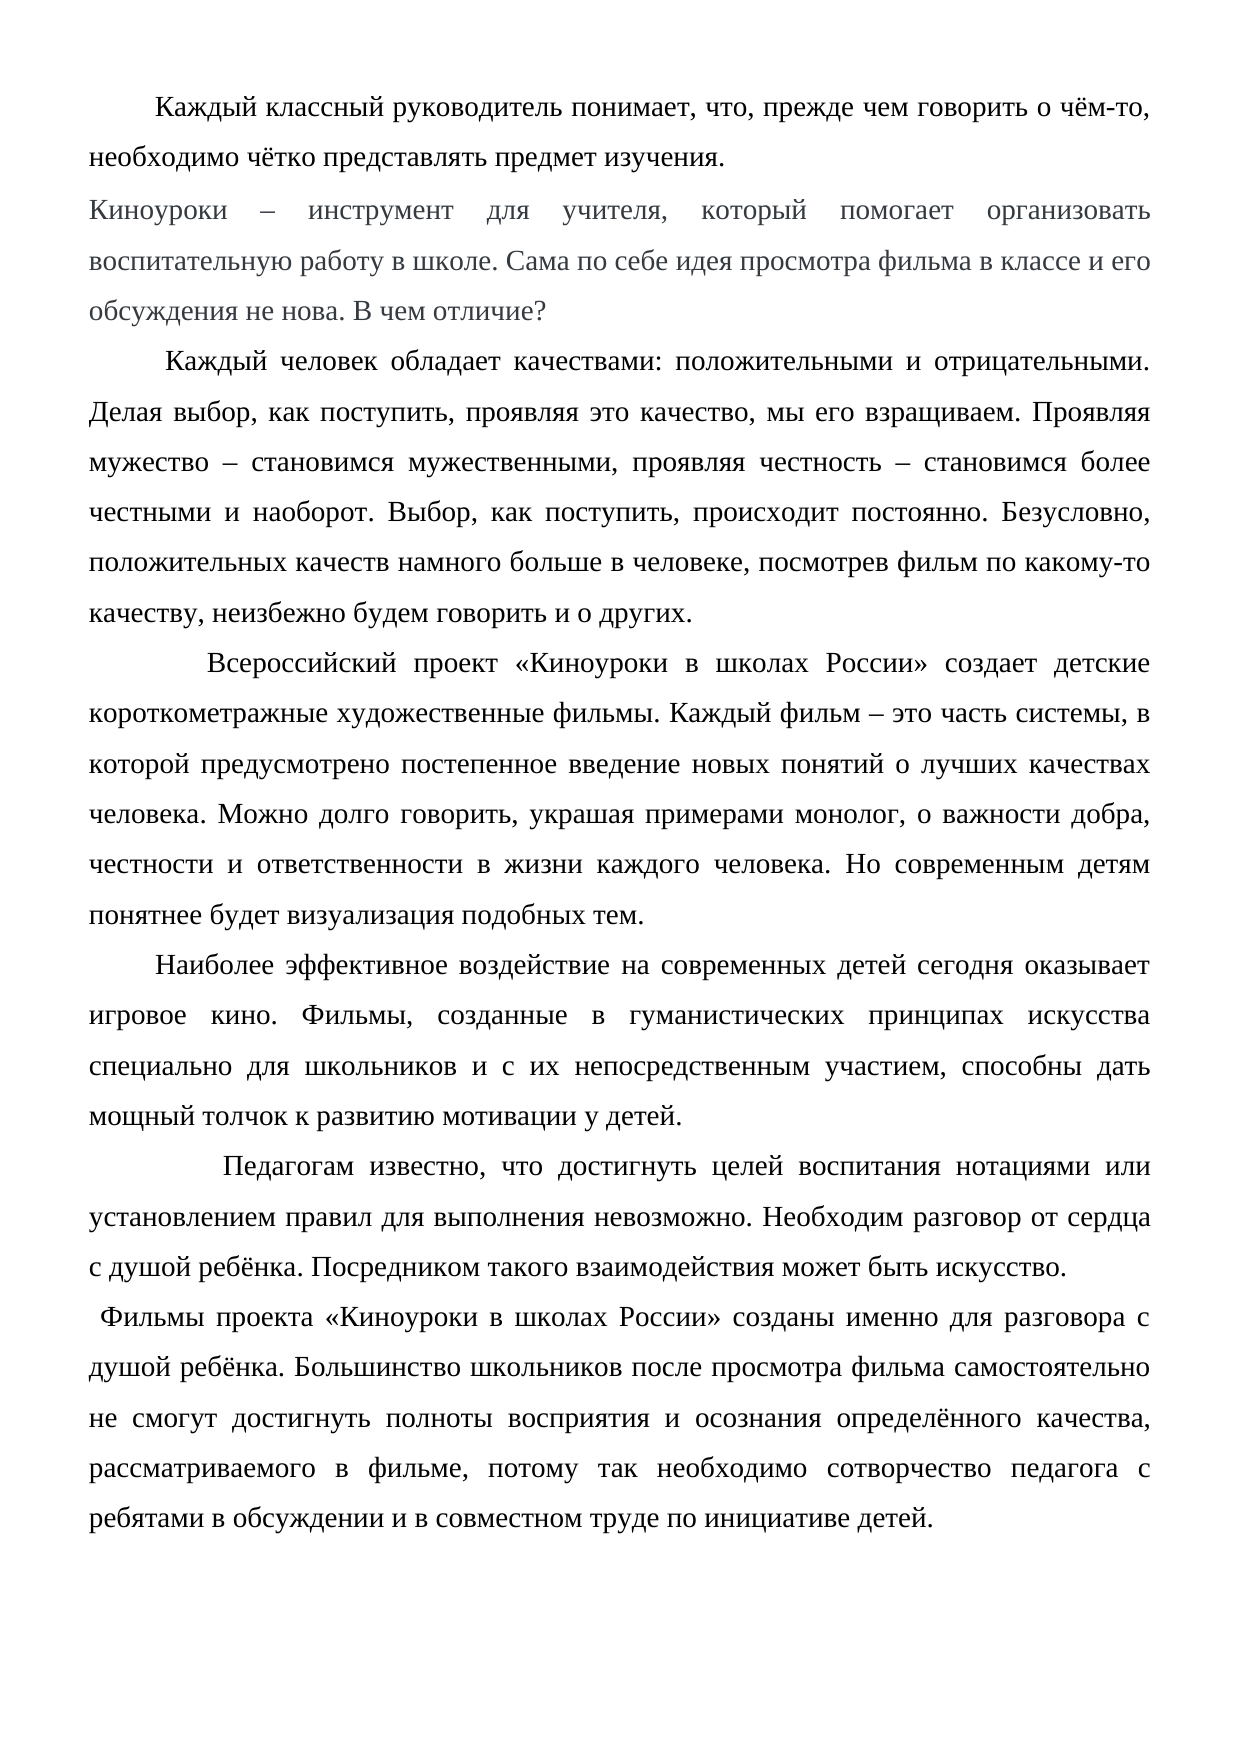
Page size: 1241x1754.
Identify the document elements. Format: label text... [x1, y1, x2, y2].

text Наиболее эффективное воздействие на современных детей сегодня оказывает игровое кино. Фильмы, созданные в гуманистических принципах искусства специально для школьников и с их непосредственным участием, способны дать мощный толчок к развитию мотивации у детей. [89, 947, 1152, 1132]
text Киноуроки – инструмент для учителя, который помогает организовать воспитательную работу в школе. Сама по себе идея просмотра фильма в классе и его обсуждения не нова. В чем отличие? [89, 192, 1152, 327]
text Фильмы проекта «Киноуроки в школах России» созданы именно для разговора с душой ребёнка. Большинство школьников после просмотра фильма самостоятельно не смогут достигнуть полноты восприятия и осознания определённого качества, рассматриваемого в фильме, потому так необходимо сотворчество педагога с ребятами в обсуждении и в совместном труде по инициативе детей. [89, 1299, 1152, 1534]
text Каждый классный руководитель понимает, что, прежде чем говорить о чём-то, необходимо чётко представлять предмет изучения. [89, 89, 1152, 172]
text Педагогам известно, что достигнуть целей воспитания нотациями или установлением правил для выполнения невозможно. Необходим разговор от сердца с душой ребёнка. Посредником такого взаимодействия может быть искусство. [89, 1148, 1152, 1282]
text Всероссийский проект «Киноуроки в школах России» создает детские короткометражные художественные фильмы. Каждый фильм – это часть системы, в которой предусмотрено постепенное введение новых понятий о лучших качествах человека. Можно долго говорить, украшая примерами монолог, о важности добра, честности и ответственности в жизни каждого человека. Но современным детям понятнее будет визуализация подобных тем. [89, 645, 1152, 930]
text Каждый человек обладает качествами: положительными и отрицательными. Делая выбор, как поступить, проявляя это качество, мы его взращиваем. Проявляя мужество – становимся мужественными, проявляя честность – становимся более честными и наоборот. Выбор, как поступить, происходит постоянно. Безусловно, положительных качеств намного больше в человеке, посмотрев фильм по какому-то качеству, неизбежно будем говорить и о других. [89, 343, 1152, 628]
